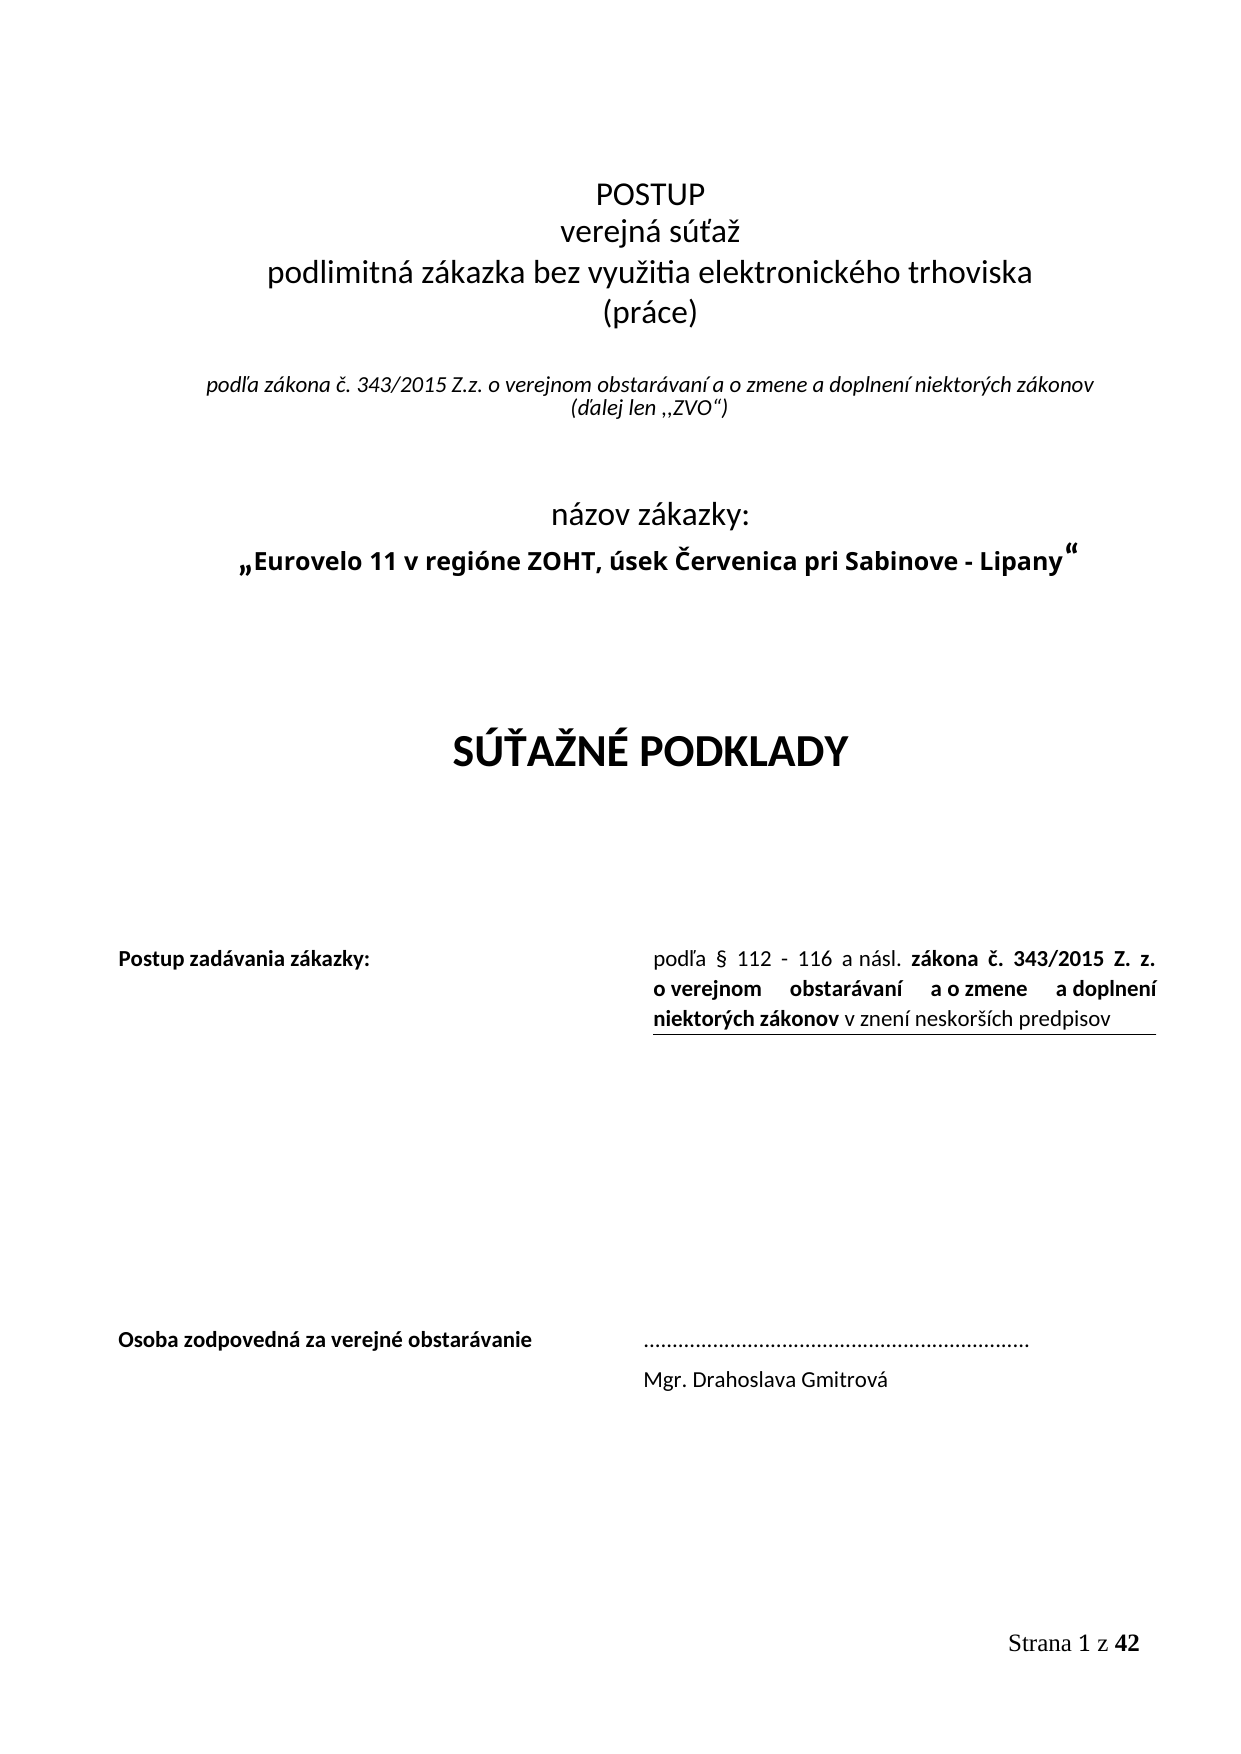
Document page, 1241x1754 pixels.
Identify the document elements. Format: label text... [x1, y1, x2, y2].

text POSTUP [252, 175, 1048, 213]
text SÚŤAŽNÉ PODKLADY [252, 722, 1049, 778]
subtitle „Eurovelo 11 v regióne ZOHT, úsek Červenica pri Sabinove - Lipany“ [149, 534, 1167, 580]
text verejná súťaž [252, 213, 1048, 251]
text (ďalej len ,,ZVO“) [174, 397, 1127, 421]
table_header podľa § 112 - 116 a násl. zákona č. 343/2015 Z. z. o verejnom obstarávaní a o zmene a doplnení niektorých zákonov v znení neskorších predpisov [642, 945, 1168, 1049]
text podľa zákona č. 343/2015 Z.z. o verejnom obstarávaní a o zmene a doplnení niektorých zákonov [174, 373, 1127, 397]
text Osoba zodpovedná za verejné obstarávanie ................................................................... [118, 1325, 1167, 1353]
table_header Postup zadávania zákazky: [107, 945, 642, 1049]
text názov zákazky: [252, 493, 1049, 534]
text podlimitná zákazka bez využitia elektronického trhoviska (práce) [252, 251, 1048, 332]
text Mgr. Drahoslava Gmitrová [568, 1366, 1167, 1393]
